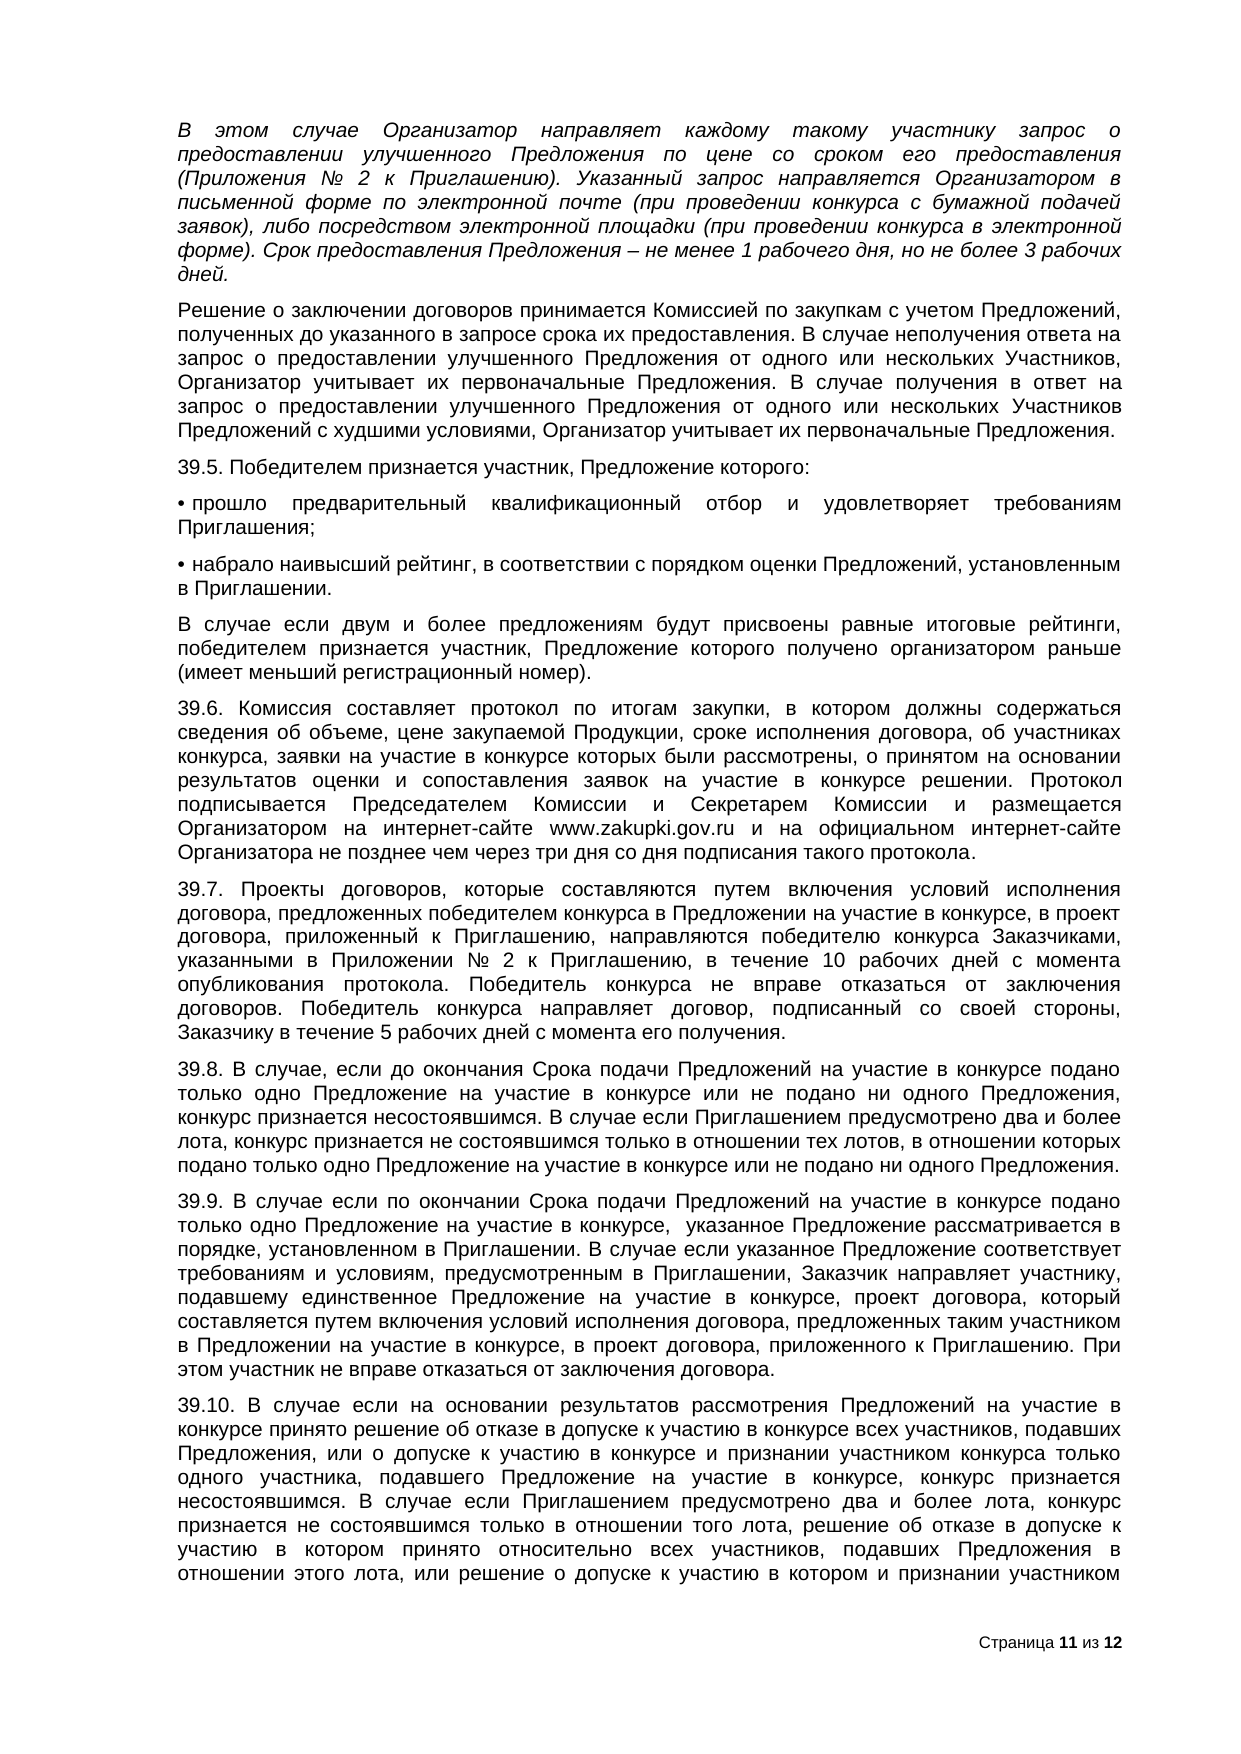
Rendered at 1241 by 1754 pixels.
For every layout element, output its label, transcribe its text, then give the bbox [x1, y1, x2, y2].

text Решение о заключении договоров принимается Комиссией по закупкам с учетом Предложений, полученных до указанного в запросе срока их предоставления. В случае неполучения ответа на запрос о предоставлении улучшенного Предложения от одного или нескольких Участников, Организатор учитывает их первоначальные Предложения. В случае получения в ответ на запрос о предоставлении улучшенного Предложения от одного или нескольких Участников Предложений с худшими условиями, Организатор учитывает их первоначальные Предложения. [177, 298, 1122, 442]
text 39.8. В случае, если до окончания Срока подачи Предложений на участие в конкурсе подано только одно Предложение на участие в конкурсе или не подано ни одного Предложения, конкурс признается несостоявшимся. В случае если Приглашением предусмотрено два и более лота, конкурс признается не состоявшимся только в отношении тех лотов, в отношении которых подано только одно Предложение на участие в конкурсе или не подано ни одного Предложения. [177, 1057, 1122, 1176]
text 39.7. Проекты договоров, которые составляются путем включения условий исполнения договора, предложенных победителем конкурса в Предложении на участие в конкурсе, в проект договора, приложенный к Приглашению, направляются победителю конкурса Заказчиками, указанными в Приложении № 2 к Приглашению, в течение 10 рабочих дней с момента опубликования протокола. Победитель конкурса не вправе отказаться от заключения договоров. Победитель конкурса направляет договор, подписанный со своей стороны, Заказчику в течение 5 рабочих дней с момента его получения. [177, 876, 1122, 1044]
text 39.9. В случае если по окончании Срока подачи Предложений на участие в конкурсе подано только одно Предложение на участие в конкурсе, указанное Предложение рассматривается в порядке, установленном в Приглашении. В случае если указанное Предложение соответствует требованиям и условиям, предусмотренным в Приглашении, Заказчик направляет участнику, подавшему единственное Предложение на участие в конкурсе, проект договора, который составляется путем включения условий исполнения договора, предложенных таким участником в Предложении на участие в конкурсе, в проект договора, приложенного к Приглашению. При этом участник не вправе отказаться от заключения договора. [177, 1189, 1122, 1381]
text • набрало наивысший рейтинг, в соответствии с порядком оценки Предложений, установленным в Приглашении. [177, 551, 1122, 599]
text • прошло предварительный квалификационный отбор и удовлетворяет требованиям Приглашения; [177, 491, 1122, 539]
text 39.5. Победителем признается участник, Предложение которого: [177, 454, 1122, 478]
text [177, 1393, 1122, 1585]
text В случае если двум и более предложениям будут присвоены равные итоговые рейтинги, победителем признается участник, Предложение которого получено организатором раньше (имеет меньший регистрационный номер). [177, 612, 1122, 684]
text В этом случае Организатор направляет каждому такому участнику запрос о предоставлении улучшенного Предложения по цене со сроком его предоставления (Приложения № 2 к Приглашению). Указанный запрос направляется Организатором в письменной форме по электронной почте (при проведении конкурса с бумажной подачей заявок), либо посредством электронной площадки (при проведении конкурса в электронной форме). Срок предоставления Предложения – не менее 1 рабочего дня, но не более 3 рабочих дней. [177, 118, 1122, 286]
text 39.6. Комиссия составляет протокол по итогам закупки, в котором должны содержаться сведения об объеме, цене закупаемой Продукции, сроке исполнения договора, об участниках конкурса, заявки на участие в конкурсе которых были рассмотрены, о принятом на основании результатов оценки и сопоставления заявок на участие в конкурсе решении. Протокол подписывается Председателем Комиссии и Секретарем Комиссии и размещается Организатором на интернет-сайте www.zakupki.gov.ru и на официальном интернет-сайте Организатора не позднее чем через три дня со дня подписания такого протокола. [177, 696, 1122, 864]
